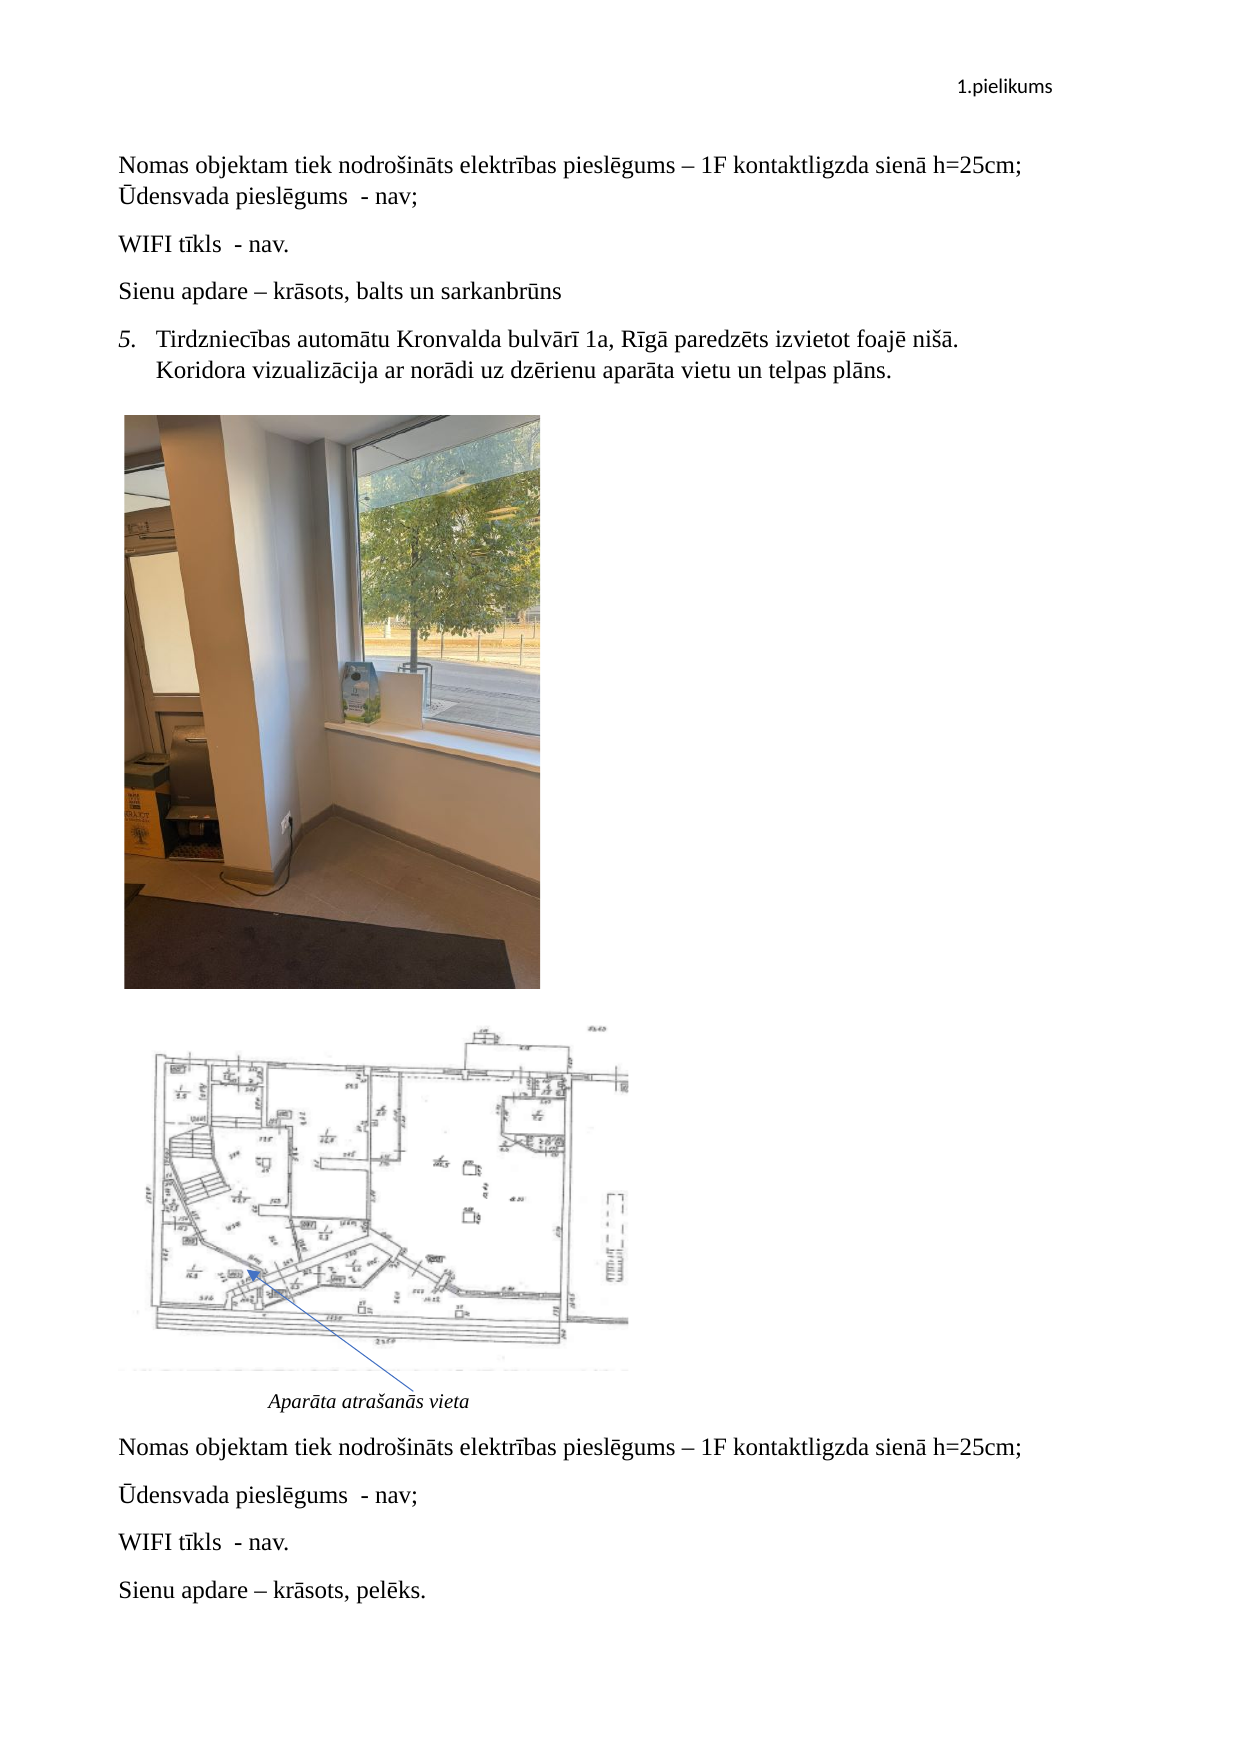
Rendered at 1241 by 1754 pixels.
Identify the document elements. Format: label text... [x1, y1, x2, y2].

picture [118, 1017, 629, 1371]
text Ūdensvada pieslēgums - nav; [118, 181, 1053, 210]
text Aparāta atrašanās vieta [193, 1389, 1053, 1413]
text Nomas objektam tiek nodrošināts elektrības pieslēgums – 1F kontaktligzda sienā h=25cm; [118, 1432, 1053, 1461]
text WIFI tīkls - nav. [118, 1527, 1053, 1556]
text WIFI tīkls - nav. [118, 229, 1053, 257]
text Ūdensvada pieslēgums - nav; [118, 1480, 1053, 1508]
text Sienu apdare – krāsots, pelēks. [118, 1575, 1053, 1604]
text Nomas objektam tiek nodrošināts elektrības pieslēgums – 1F kontaktligzda sienā h=25cm; [118, 150, 1053, 179]
text Sienu apdare – krāsots, balts un sarkanbrūns [118, 276, 1053, 305]
list Tirdzniecības automātu Kronvalda bulvārī 1a, Rīgā paredzēts izvietot foajē nišā. Koridora vizualizācija ar norādi uz dzērienu aparāta vietu un telpas plāns. [118, 324, 1053, 384]
picture [124, 415, 540, 989]
